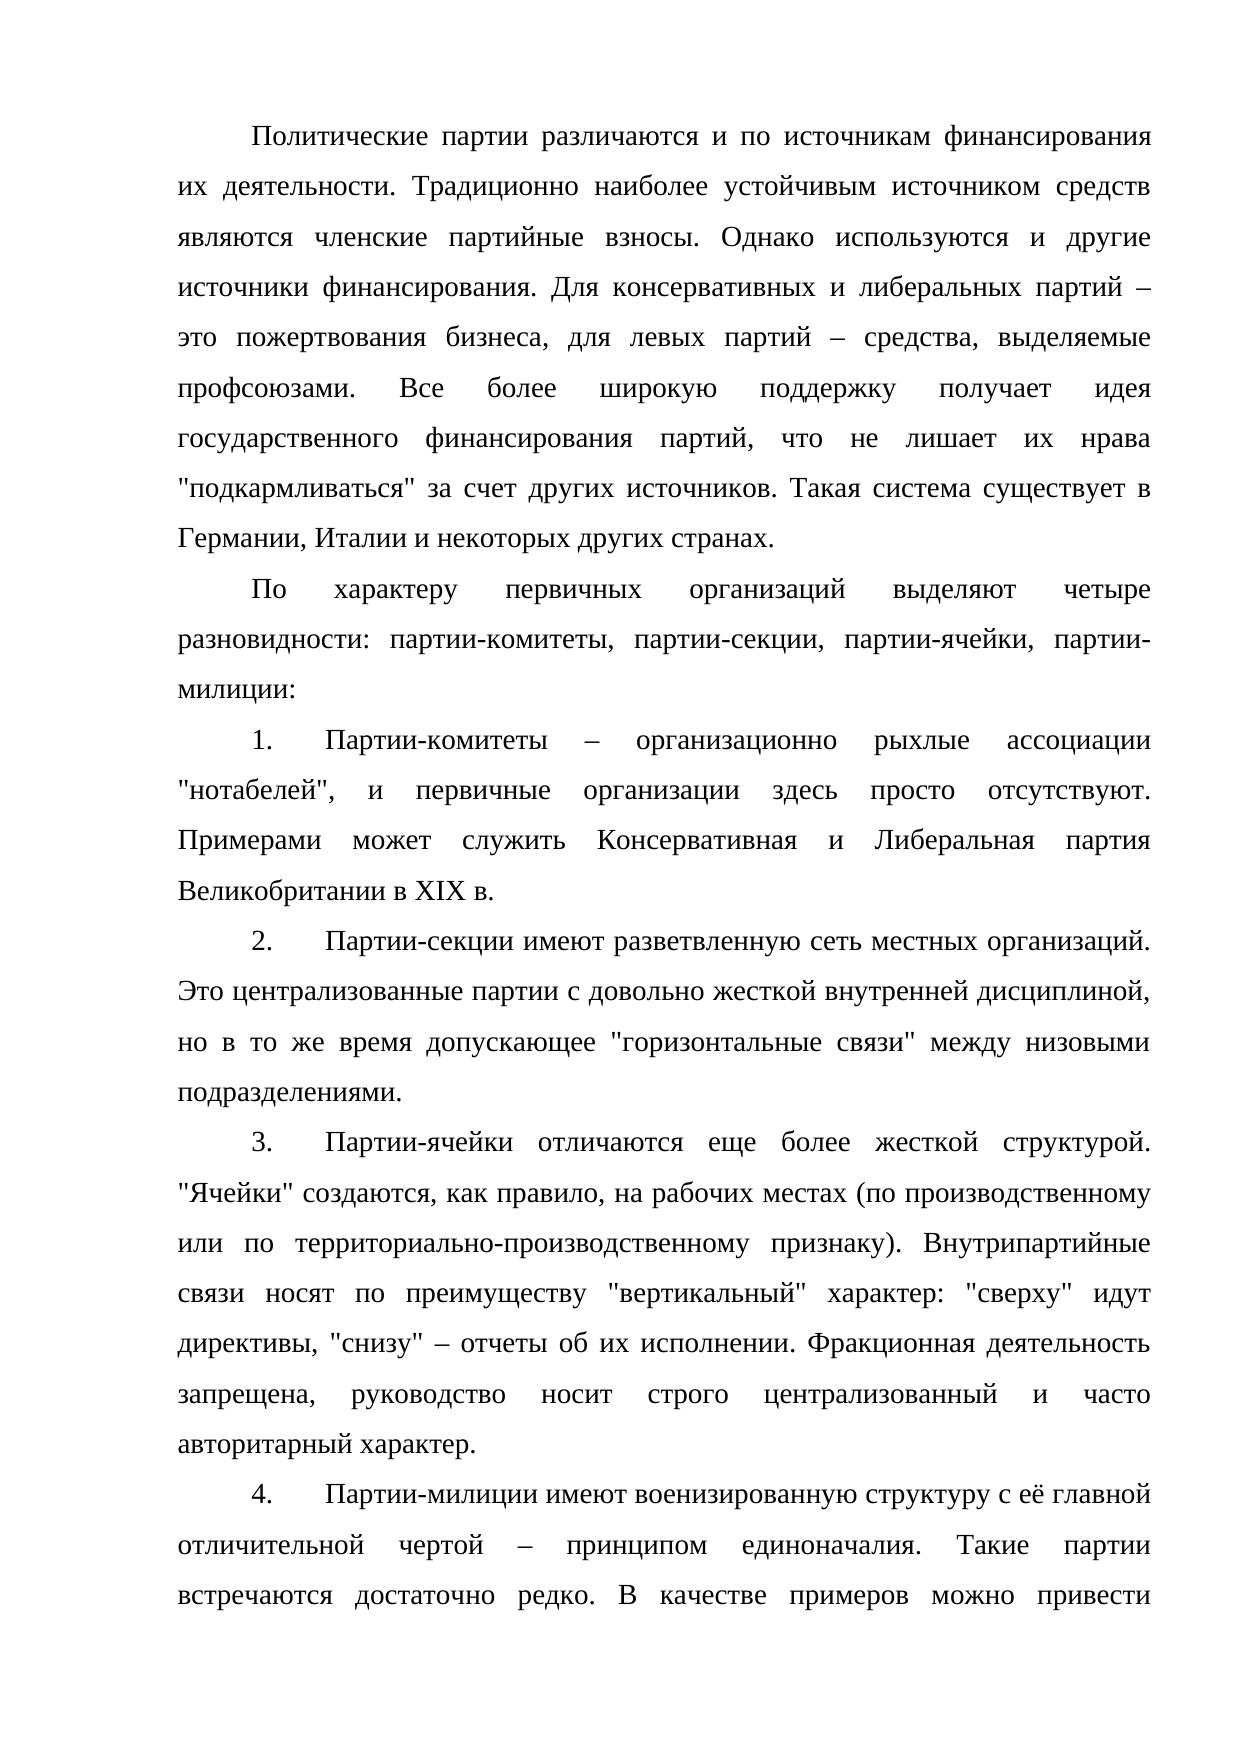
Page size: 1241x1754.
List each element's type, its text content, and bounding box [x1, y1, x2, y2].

list Партии-ячейки отличаются еще более жесткой структурой. "Ячейки" создаются, как правило, на рабочих местах (по производственному или по территориально-производственному признаку). Внутрипартийные связи носят по преимуществу "вертикальный" характер: "сверху" идут директивы, "снизу" – отчеты об их исполнении. Фракционная деятельность запрещена, руководство носит строго централизованный и часто авторитарный характер. [177, 1124, 1152, 1460]
list Партии-комитеты – организационно рыхлые ассоциации "нотабелей", и первичные организации здесь просто отсутствуют. Примерами может служить Консервативная и Либеральная партия Великобритании в XIX в. [177, 722, 1152, 906]
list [177, 1477, 1152, 1611]
text По характеру первичных организаций выделяют четыре разновидности: партии-комитеты, партии-секции, партии-ячейки, партии-милиции: [177, 571, 1152, 705]
text Политические партии различаются и по источникам финансирования их деятельности. Традиционно наиболее устойчивым источником средств являются членские партийные взносы. Однако используются и другие источники финансирования. Для консервативных и либеральных партий – это пожертвования бизнеса, для левых партий – средства, выделяемые профсоюзами. Все более широкую поддержку получает идея государственного финансирования партий, что не лишает их нрава "подкармливаться" за счет других источников. Такая система существует в Германии, Италии и некоторых других странах. [177, 118, 1152, 554]
list Партии-секции имеют разветвленную сеть местных организаций. Это централизованные партии с довольно жесткой внутренней дисциплиной, но в то же время допускающее "горизонтальные связи" между низовыми подразделениями. [177, 923, 1152, 1108]
